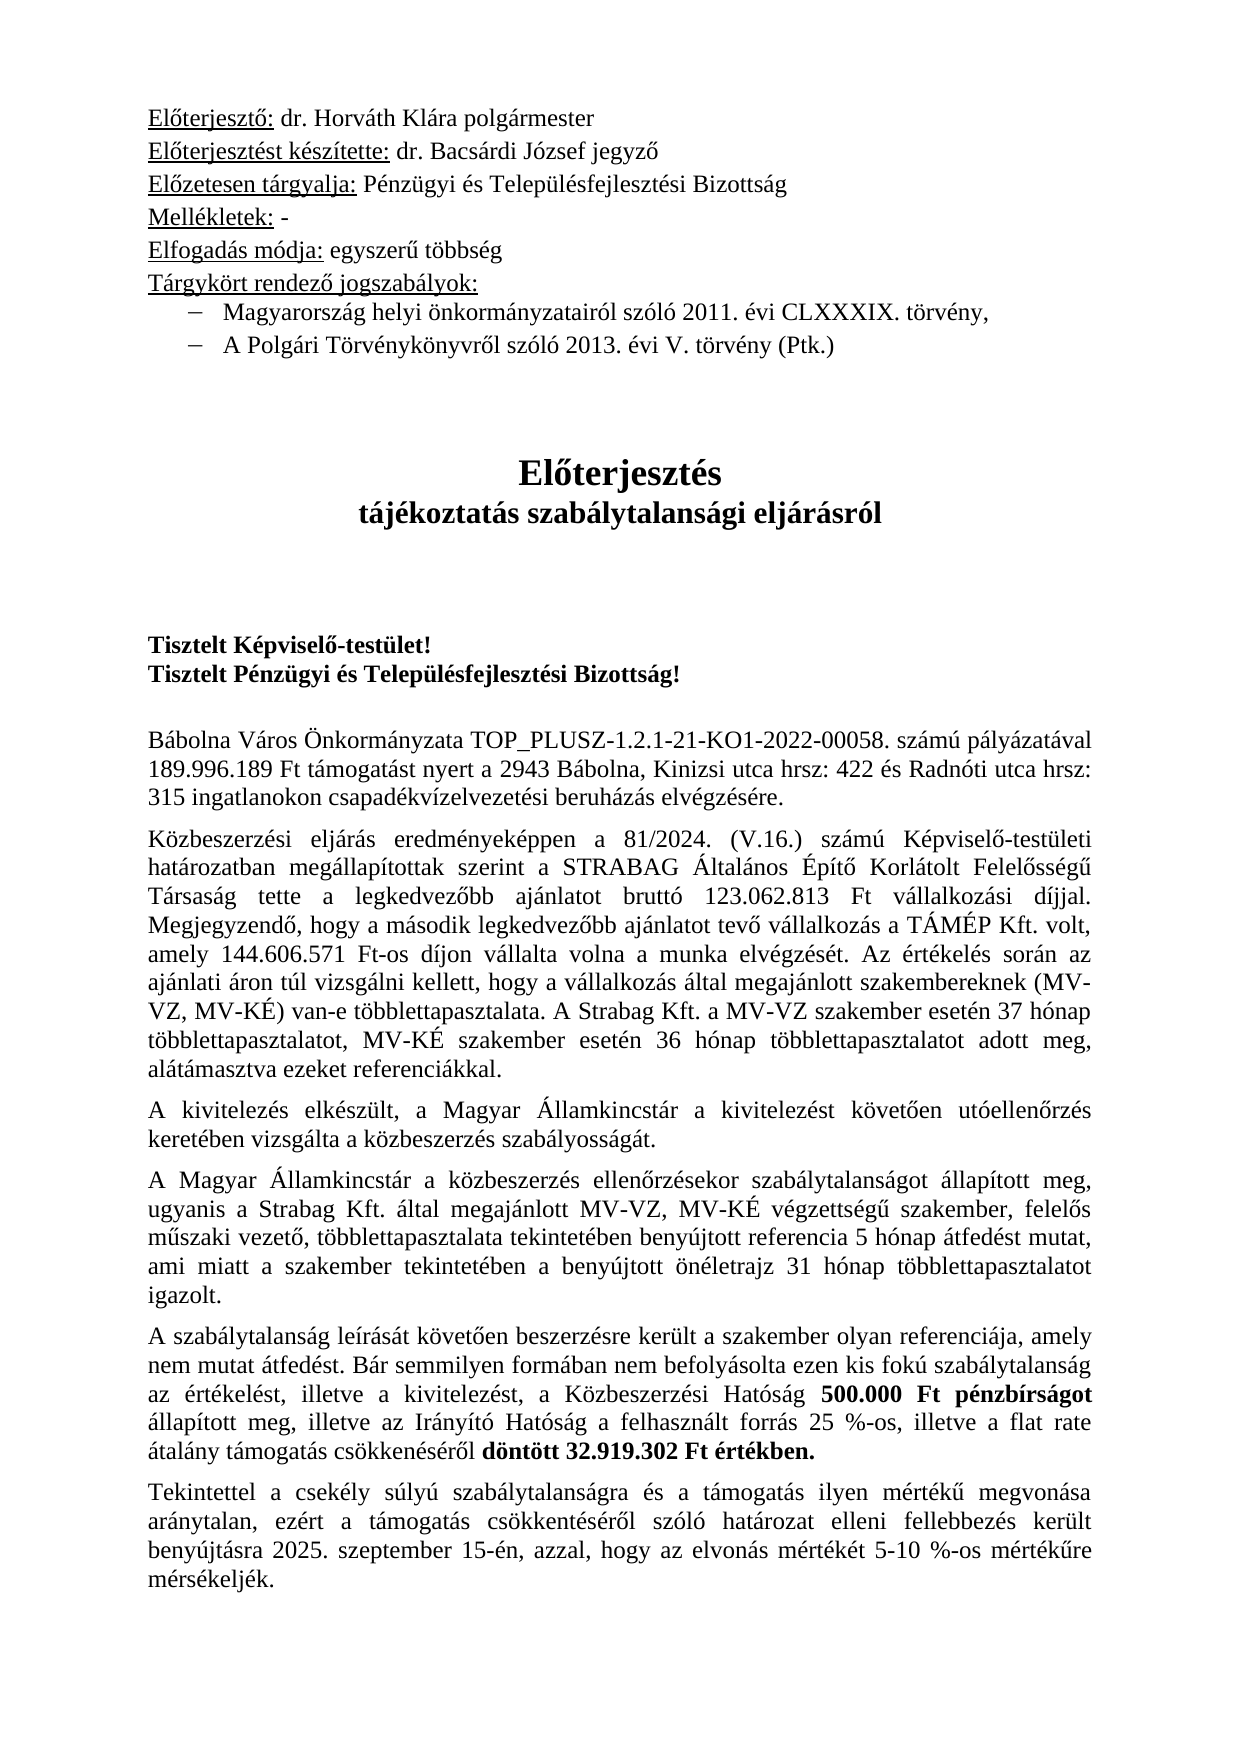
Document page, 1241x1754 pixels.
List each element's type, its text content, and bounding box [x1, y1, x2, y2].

text Tekintettel a csekély súlyú szabálytalanságra és a támogatás ilyen mértékű megvonása aránytalan, ezért a támogatás csökkentéséről szóló határozat elleni fellebbezés került benyújtásra 2025. szeptember 15-én, azzal, hogy az elvonás mértékét 5-10 %-os mértékűre mérsékeljék. [148, 1477, 1092, 1592]
text A szabálytalanság leírását követően beszerzésre került a szakember olyan referenciája, amely nem mutat átfedést. Bár semmilyen formában nem befolyásolta ezen kis fokú szabálytalanság az értékelést, illetve a kivitelezést, a Közbeszerzési Hatóság 500.000 Ft pénzbírságot állapított meg, illetve az Irányító Hatóság a felhasznált forrás 25 %-os, illetve a flat rate átalány támogatás csökkenéséről döntött 32.919.302 Ft értékben. [148, 1321, 1092, 1465]
text Előzetesen tárgyalja: Pénzügyi és Településfejlesztési Bizottság [148, 169, 1092, 198]
text Mellékletek: - [148, 202, 1092, 231]
text tájékoztatás szabálytalansági eljárásról [148, 494, 1092, 530]
text A kivitelezés elkészült, a Magyar Államkincstár a kivitelezést követően utóellenőrzés keretében vizsgálta a közbeszerzés szabályosságát. [148, 1095, 1092, 1152]
text Közbeszerzési eljárás eredményeképpen a 81/2024. (V.16.) számú Képviselő-testületi határozatban megállapítottak szerint a STRABAG Általános Építő Korlátolt Felelősségű Társaság tette a legkedvezőbb ajánlatot bruttó 123.062.813 Ft vállalkozási díjjal. Megjegyzendő, hogy a második legkedvezőbb ajánlatot tevő vállalkozás a TÁMÉP Kft. volt, amely 144.606.571 Ft-os díjon vállalta volna a munka elvégzését. Az értékelés során az ajánlati áron túl vizsgálni kellett, hogy a vállalkozás által megajánlott szakembereknek (MV-VZ, MV-KÉ) van-e többlettapasztalata. A Strabag Kft. a MV-VZ szakember esetén 37 hónap többlettapasztalatot, MV-KÉ szakember esetén 36 hónap többlettapasztalatot adott meg, alátámasztva ezeket referenciákkal. [148, 824, 1092, 1082]
text A Magyar Államkincstár a közbeszerzés ellenőrzésekor szabálytalanságot állapított meg, ugyanis a Strabag Kft. által megajánlott MV-VZ, MV-KÉ végzettségű szakember, felelős műszaki vezető, többlettapasztalata tekintetében benyújtott referencia 5 hónap átfedést mutat, ami miatt a szakember tekintetében a benyújtott önéletrajz 31 hónap többlettapasztalatot igazolt. [148, 1165, 1092, 1309]
text Előterjesztő: dr. Horváth Klára polgármester [148, 103, 1092, 132]
text Tisztelt Képviselő-testület! [148, 630, 1092, 659]
text Tisztelt Pénzügyi és Településfejlesztési Bizottság! [148, 659, 1092, 687]
text Elfogadás módja: egyszerű többség [148, 236, 1092, 264]
text Előterjesztés [148, 451, 1092, 494]
text Bábolna Város Önkormányzata TOP_PLUSZ-1.2.1-21-KO1-2022-00058. számú pályázatával 189.996.189 Ft támogatást nyert a 2943 Bábolna, Kinizsi utca hrsz: 422 és Radnóti utca hrsz: 315 ingatlanokon csapadékvízelvezetési beruházás elvégzésére. [148, 725, 1092, 811]
list A Polgári Törvénykönyvről szóló 2013. évi V. törvény (Ptk.) [185, 330, 1092, 359]
text Előterjesztést készítette: dr. Bacsárdi József jegyző [148, 136, 1092, 165]
text Tárgykört rendező jogszabályok: [148, 268, 1092, 297]
list Magyarország helyi önkormányzatairól szóló 2011. évi CLXXXIX. törvény, [185, 297, 1092, 326]
